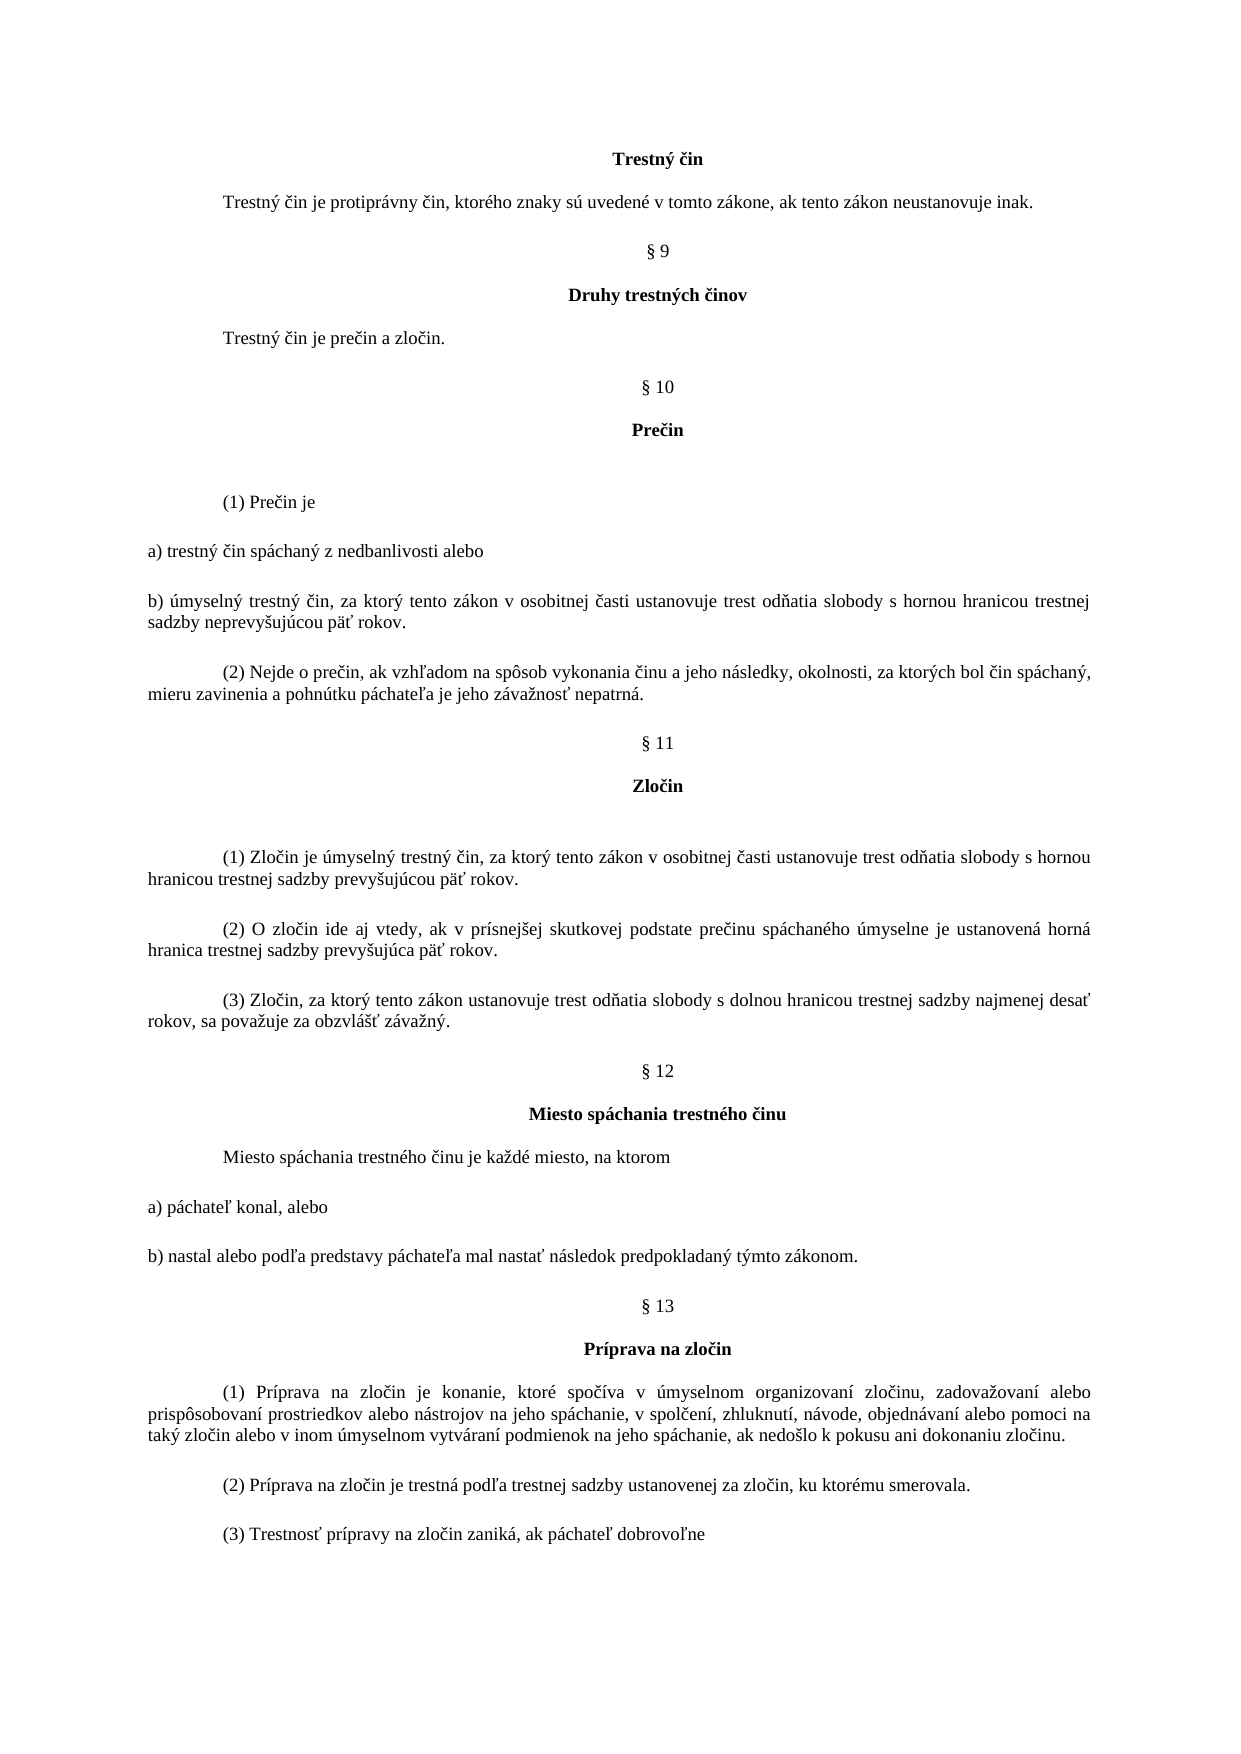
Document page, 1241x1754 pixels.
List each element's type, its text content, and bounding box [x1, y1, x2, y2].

text b) nastal alebo podľa predstavy páchateľa mal nastať následok predpokladaný týmto zákonom. [148, 1245, 1092, 1267]
text a) trestný čin spáchaný z nedbanlivosti alebo [148, 540, 1092, 562]
text Miesto spáchania trestného činu je každé miesto, na ktorom [148, 1146, 1092, 1167]
text Prečin [148, 419, 1092, 441]
text Trestný čin je protiprávny čin, ktorého znaky sú uvedené v tomto zákone, ak tento zákon neustanovuje inak. [148, 191, 1092, 212]
text § 9 [148, 240, 1092, 262]
text (2) O zločin ide aj vtedy, ak v prísnejšej skutkovej podstate prečinu spáchaného úmyselne je ustanovená horná hranica trestnej sadzby prevyšujúca päť rokov. [148, 917, 1092, 961]
text Druhy trestných činov [148, 283, 1092, 305]
text (1) Prečin je [148, 491, 1092, 512]
text (3) Trestnosť prípravy na zločin zaniká, ak páchateľ dobrovoľne [148, 1523, 1092, 1545]
text § 12 [148, 1060, 1092, 1081]
text a) páchateľ konal, alebo [148, 1196, 1092, 1217]
text Trestný čin [148, 148, 1092, 169]
text (2) Príprava na zločin je trestná podľa trestnej sadzby ustanovenej za zločin, ku ktorému smerovala. [148, 1474, 1092, 1495]
text b) úmyselný trestný čin, za ktorý tento zákon v osobitnej časti ustanovuje trest odňatia slobody s hornou hranicou trestnej sadzby neprevyšujúcou päť rokov. [148, 590, 1092, 633]
text (1) Príprava na zločin je konanie, ktoré spočíva v úmyselnom organizovaní zločinu, zadovažovaní alebo prispôsobovaní prostriedkov alebo nástrojov na jeho spáchanie, v spolčení, zhluknutí, návode, objednávaní alebo pomoci na taký zločin alebo v inom úmyselnom vytváraní podmienok na jeho spáchanie, ak nedošlo k pokusu ani dokonaniu zločinu. [148, 1381, 1092, 1446]
text § 10 [148, 376, 1092, 398]
text Príprava na zločin [148, 1338, 1092, 1359]
text § 11 [148, 732, 1092, 753]
text Trestný čin je prečin a zločin. [148, 327, 1092, 348]
text Zločin [148, 775, 1092, 797]
text (3) Zločin, za ktorý tento zákon ustanovuje trest odňatia slobody s dolnou hranicou trestnej sadzby najmenej desať rokov, sa považuje za obzvlášť závažný. [148, 988, 1092, 1032]
text § 13 [148, 1295, 1092, 1316]
text (2) Nejde o prečin, ak vzhľadom na spôsob vykonania činu a jeho následky, okolnosti, za ktorých bol čin spáchaný, mieru zavinenia a pohnútku páchateľa je jeho závažnosť nepatrná. [148, 661, 1092, 704]
text (1) Zločin je úmyselný trestný čin, za ktorý tento zákon v osobitnej časti ustanovuje trest odňatia slobody s hornou hranicou trestnej sadzby prevyšujúcou päť rokov. [148, 846, 1092, 889]
text Miesto spáchania trestného činu [148, 1103, 1092, 1124]
